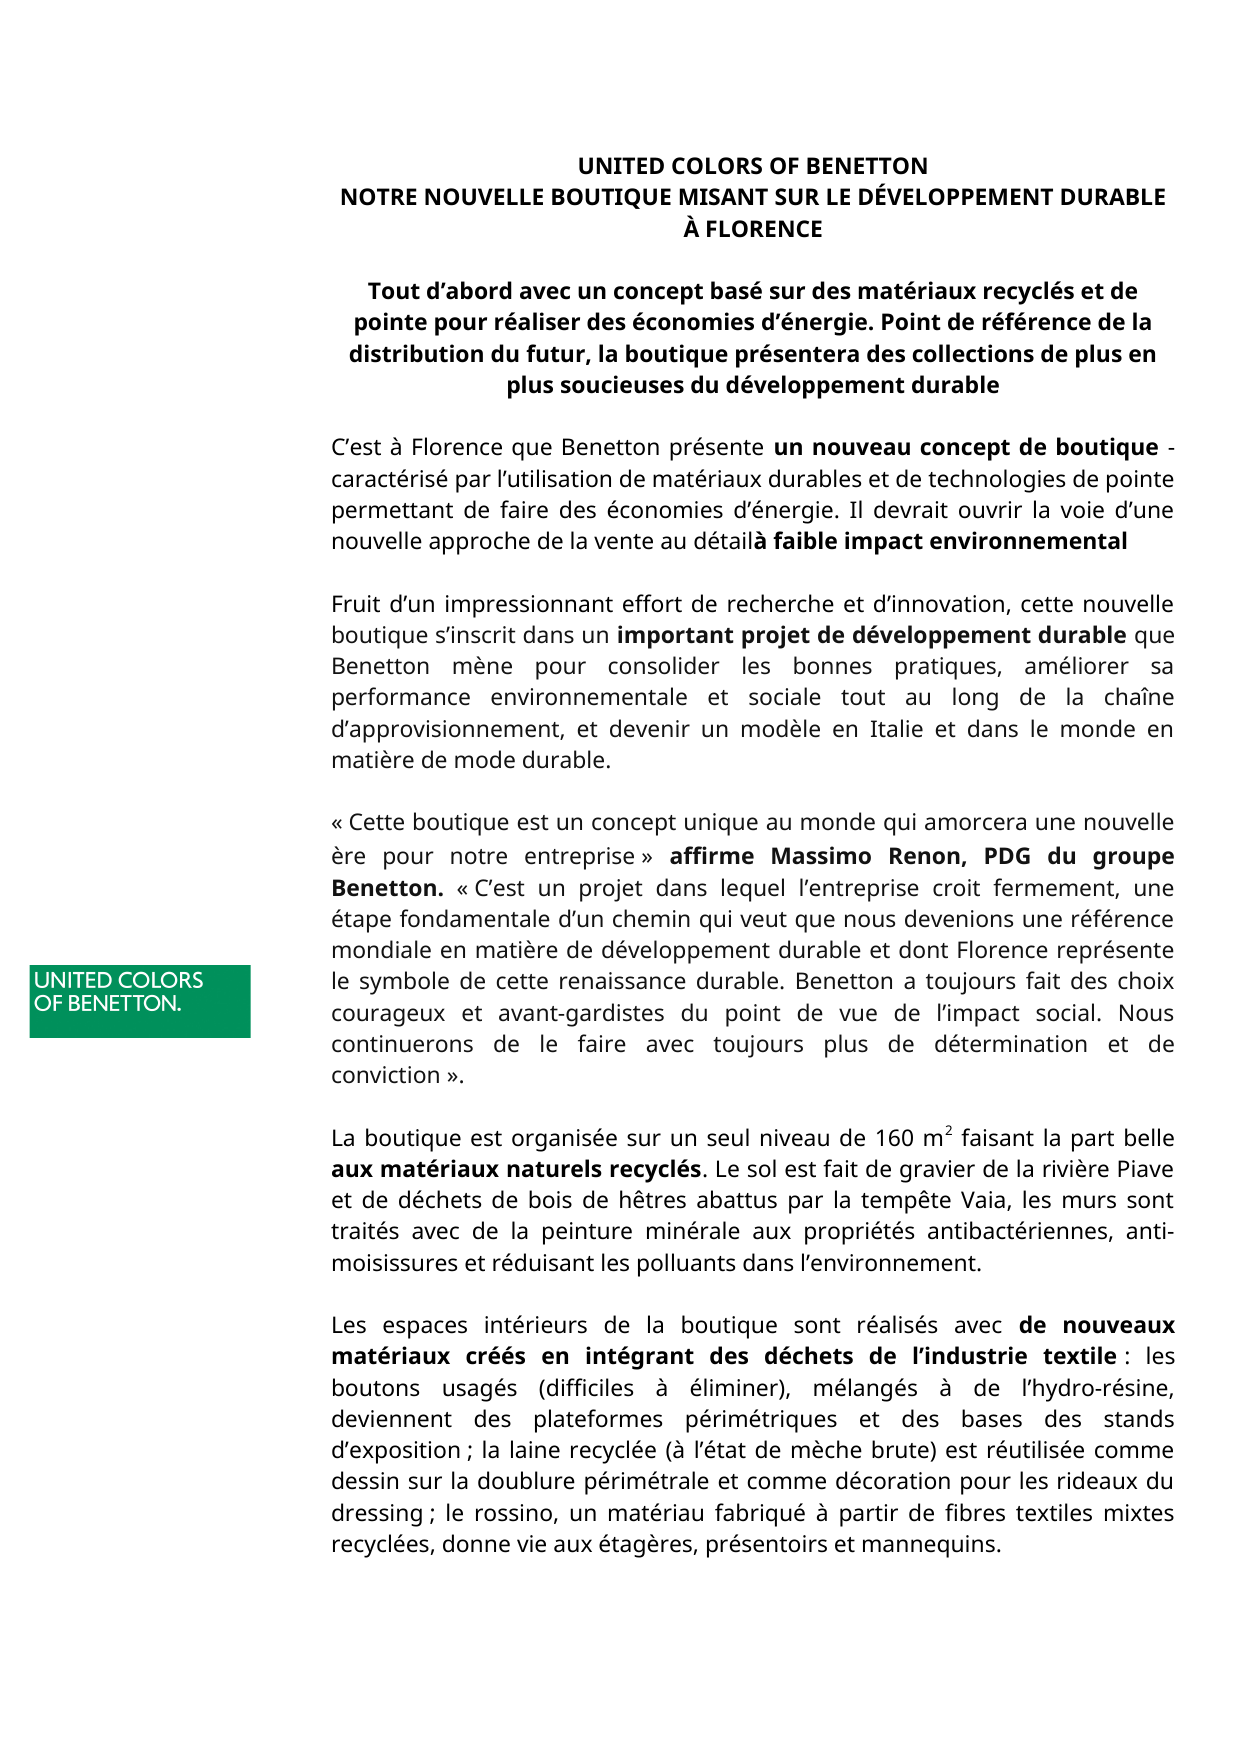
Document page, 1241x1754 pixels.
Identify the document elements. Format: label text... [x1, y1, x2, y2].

text UNITED COLORS OF BENETTON [331, 150, 1175, 181]
picture [28, 965, 251, 1038]
text Les espaces intérieurs de la boutique sont réalisés avec de nouveaux matériaux créés en intégrant des déchets de l’industrie textile : les boutons usagés (difficiles à éliminer), mélangés à de l’hydro-résine, deviennent des plateformes périmétriques et des bases des stands d’exposition ; la laine recyclée (à l’état de mèche brute) est réutilisée comme dessin sur la doublure périmétrale et comme décoration pour les rideaux du dressing ; le rossino, un matériau fabriqué à partir de fibres textiles mixtes recyclées, donne vie aux étagères, présentoirs et mannequins. [331, 1309, 1175, 1559]
text La boutique est organisée sur un seul niveau de 160 m2 faisant la part belle aux matériaux naturels recyclés. Le sol est fait de gravier de la rivière Piave et de déchets de bois de hêtres abattus par la tempête Vaia, les murs sont traités avec de la peinture minérale aux propriétés antibactériennes, anti-moisissures et réduisant les polluants dans l’environnement. [331, 1122, 1175, 1278]
text Tout d’abord avec un concept basé sur des matériaux recyclés et de pointe pour réaliser des économies d’énergie. Point de référence de la distribution du futur, la boutique présentera des collections de plus en plus soucieuses du développement durable [331, 275, 1175, 400]
text NOTRE NOUVELLE BOUTIQUE MISANT SUR LE DÉVELOPPEMENT DURABLE À FLORENCE [331, 181, 1175, 244]
text C’est à Florence que Benetton présente un nouveau concept de boutique - caractérisé par l’utilisation de matériaux durables et de technologies de pointe permettant de faire des économies d’énergie. Il devrait ouvrir la voie d’une nouvelle approche de la vente au détailà faible impact environnemental [331, 431, 1175, 556]
text Fruit d’un impressionnant effort de recherche et d’innovation, cette nouvelle boutique s’inscrit dans un important projet de développement durable que Benetton mène pour consolider les bonnes pratiques, améliorer sa performance environnementale et sociale tout au long de la chaîne d’approvisionnement, et devenir un modèle en Italie et dans le monde en matière de mode durable. [331, 587, 1175, 775]
text « Cette boutique est un concept unique au monde qui amorcera une nouvelle ère pour notre entreprise » affirme Massimo Renon, PDG du groupe Benetton. « C’est un projet dans lequel l’entreprise croit fermement, une étape fondamentale d’un chemin qui veut que nous devenions une référence mondiale en matière de développement durable et dont Florence représente le symbole de cette renaissance durable. Benetton a toujours fait des choix courageux et avant-gardistes du point de vue de l’impact social. Nous continuerons de le faire avec toujours plus de détermination et de conviction ». [331, 806, 1175, 1090]
